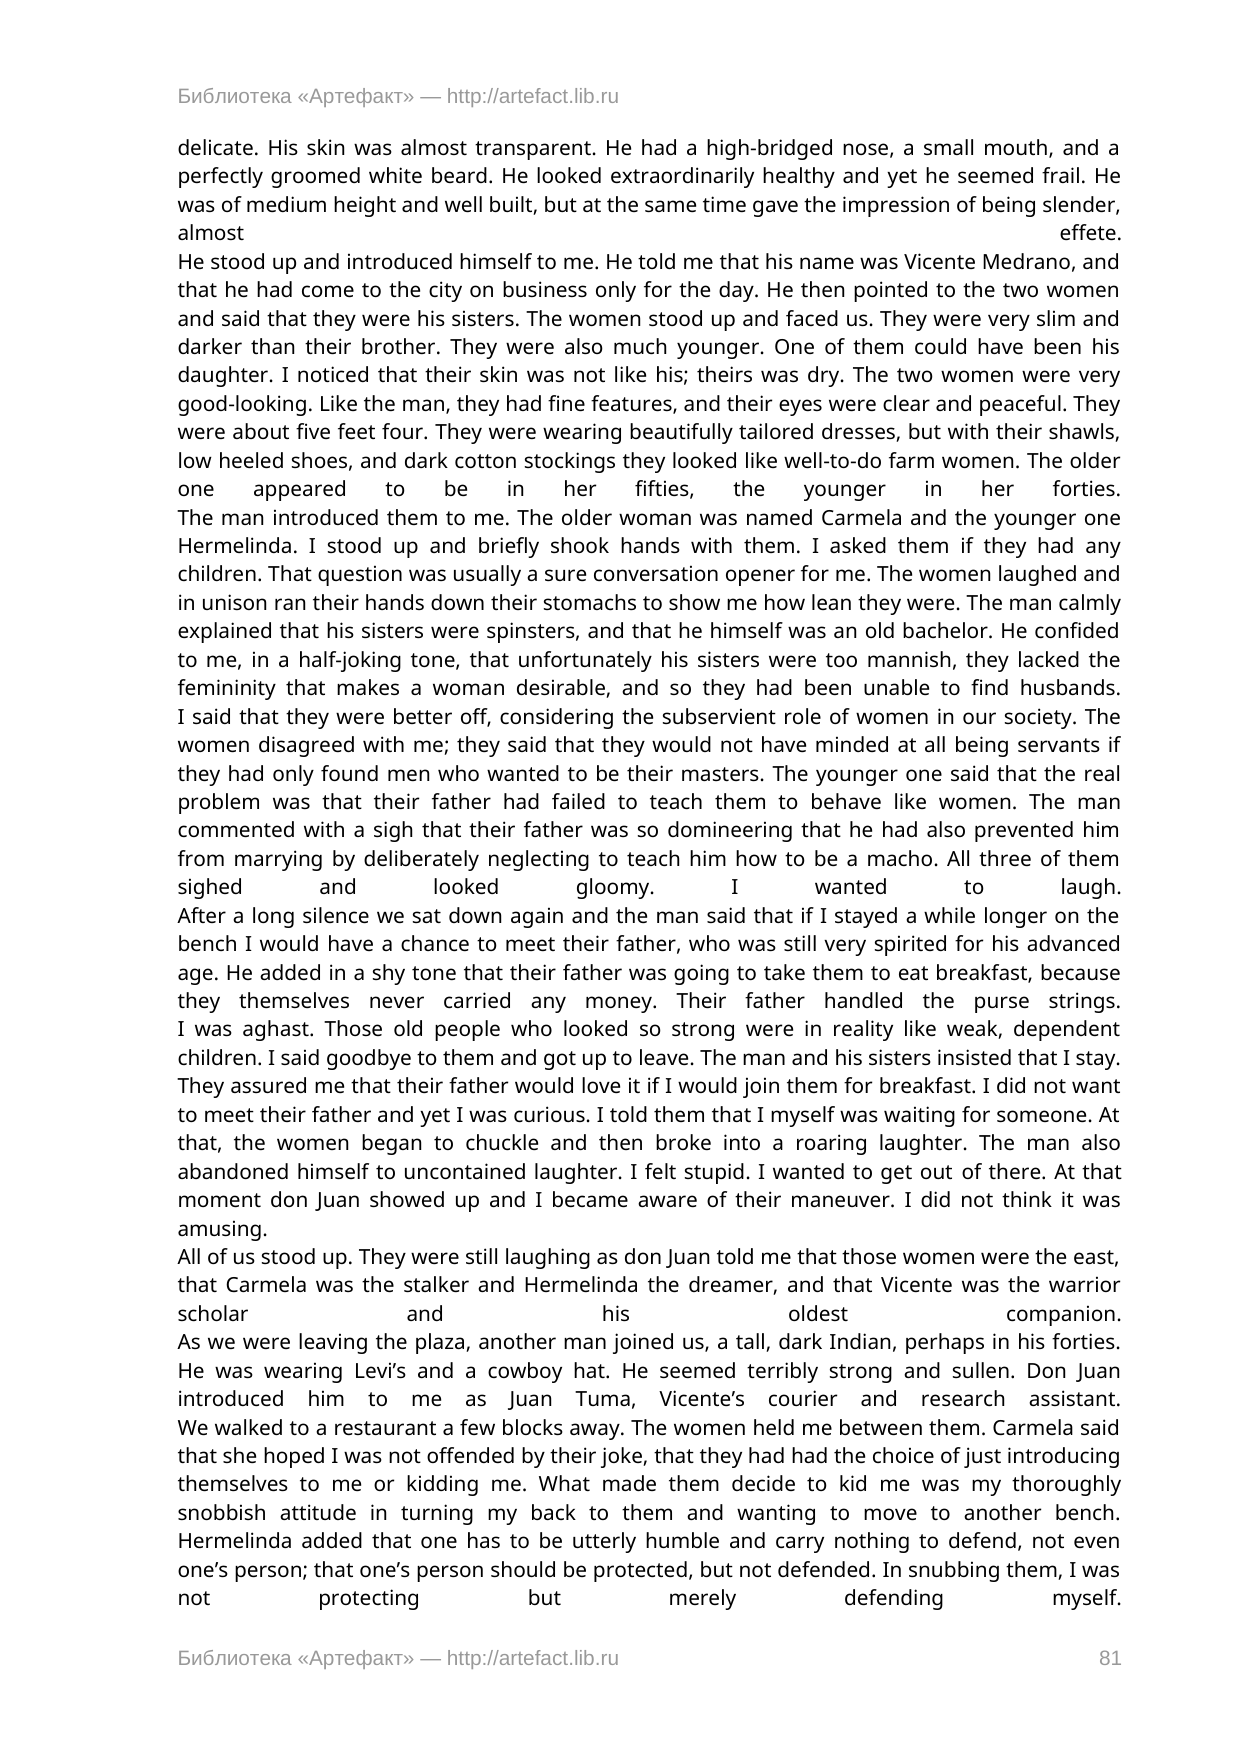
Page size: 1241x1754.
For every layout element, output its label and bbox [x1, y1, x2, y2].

text [177, 133, 1122, 1612]
